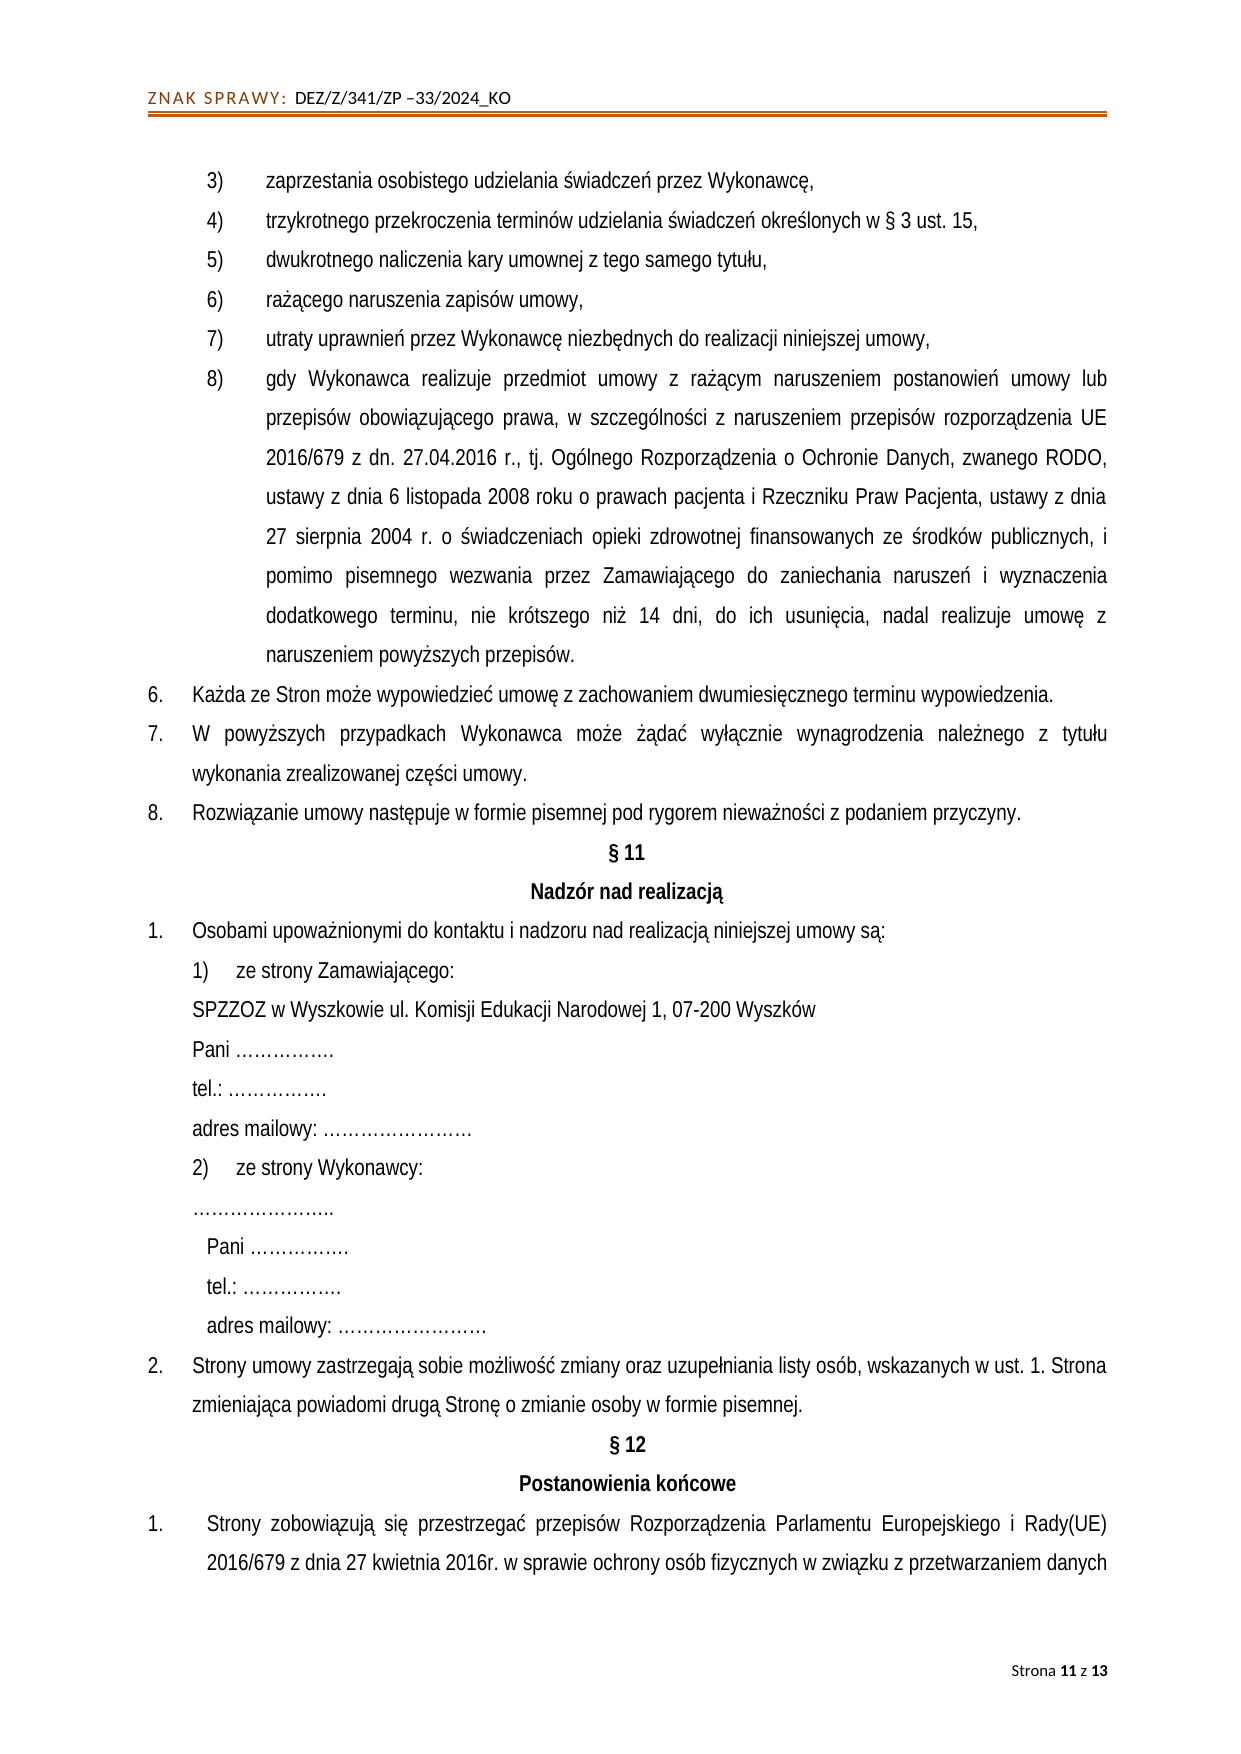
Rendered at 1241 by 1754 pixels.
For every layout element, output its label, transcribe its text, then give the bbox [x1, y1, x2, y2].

list Rozwiązanie umowy następuje w formie pisemnej pod rygorem nieważności z podaniem przyczyny. [148, 799, 1107, 825]
list utraty uprawnień przez Wykonawcę niezbędnych do realizacji niniejszej umowy, [207, 325, 1107, 352]
text Postanowienia końcowe [148, 1470, 1107, 1496]
text adres mailowy: …………………… [192, 1312, 1107, 1338]
text Pani ……………. [192, 1233, 1107, 1259]
list Strony umowy zastrzegają sobie możliwość zmiany oraz uzupełniania listy osób, wskazanych w ust. 1. Strona zmieniająca powiadomi drugą Stronę o zmianie osoby w formie pisemnej. [148, 1352, 1107, 1417]
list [148, 1509, 1107, 1575]
list W powyższych przypadkach Wykonawca może żądać wyłącznie wynagrodzenia należnego z tytułu wykonania zrealizowanej części umowy. [148, 720, 1107, 786]
list ze strony Wykonawcy: [192, 1154, 1107, 1181]
text Nadzór nad realizacją [146, 878, 1107, 904]
list dwukrotnego naliczenia kary umownej z tego samego tytułu, [207, 246, 1107, 273]
list Każda ze Stron może wypowiedzieć umowę z zachowaniem dwumiesięcznego terminu wypowiedzenia. [148, 681, 1107, 707]
text tel.: ……………. [192, 1273, 1107, 1299]
text SPZZOZ w Wyszkowie ul. Komisji Edukacji Narodowej 1, 07-200 Wyszków [192, 996, 1107, 1023]
text Pani ……………. [192, 1036, 1107, 1062]
list rażącego naruszenia zapisów umowy, [207, 286, 1107, 312]
text ………………….. [192, 1194, 1107, 1220]
text adres mailowy: …………………… [192, 1115, 1107, 1141]
list zaprzestania osobistego udzielania świadczeń przez Wykonawcę, [207, 167, 1107, 194]
list ze strony Zamawiającego: [192, 957, 1107, 983]
text § 12 [148, 1431, 1107, 1457]
text § 11 [146, 838, 1107, 865]
list Osobami upoważnionymi do kontaktu i nadzoru nad realizacją niniejszej umowy są: [148, 917, 1107, 944]
list trzykrotnego przekroczenia terminów udzielania świadczeń określonych w § 3 ust. 15, [207, 207, 1107, 233]
text tel.: ……………. [192, 1075, 1107, 1102]
list gdy Wykonawca realizuje przedmiot umowy z rażącym naruszeniem postanowień umowy lub przepisów obowiązującego prawa, w szczególności z naruszeniem przepisów rozporządzenia UE 2016/679 z dn. 27.04.2016 r., tj. Ogólnego Rozporządzenia o Ochronie Danych, zwanego RODO, ustawy z dnia 6 listopada 2008 roku o prawach pacjenta i Rzeczniku Praw Pacjenta, ustawy z dnia 27 sierpnia 2004 r. o świadczeniach opieki zdrowotnej finansowanych ze środków publicznych, i pomimo pisemnego wezwania przez Zamawiającego do zaniechania naruszeń i wyznaczenia dodatkowego terminu, nie krótszego niż 14 dni, do ich usunięcia, nadal realizuje umowę z naruszeniem powyższych przepisów. [207, 365, 1107, 667]
